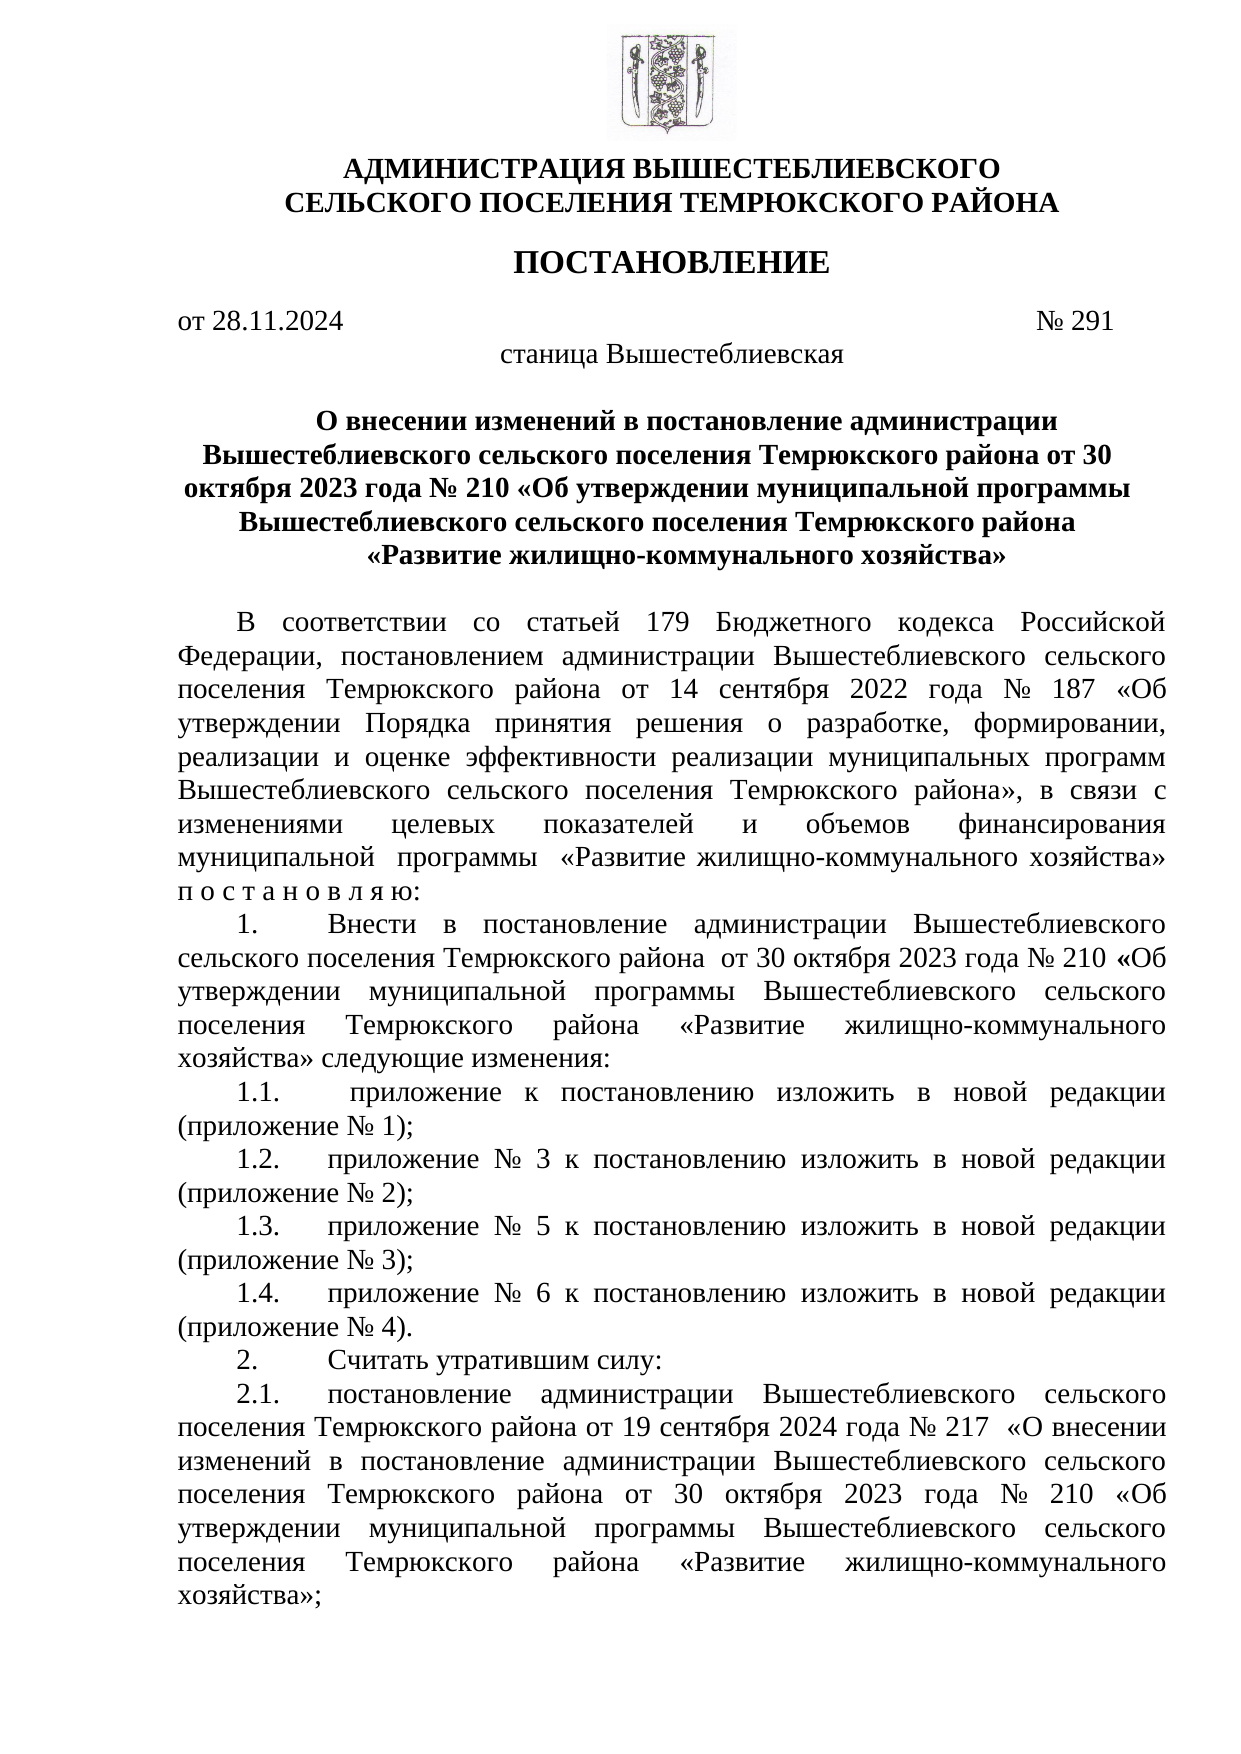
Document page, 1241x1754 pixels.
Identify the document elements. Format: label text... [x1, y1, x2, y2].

text станица Вышестеблиевская [177, 336, 1167, 370]
text 2. Считать утратившим силу: [177, 1342, 1167, 1376]
text 1. Внести в постановление администрации Вышестеблиевского сельского поселения Темрюкского района от 30 октября 2023 года № 210 «Об утверждении муниципальной программы Вышестеблиевского сельского поселения Темрюкского района «Развитие жилищно-коммунального хозяйства» следующие изменения: [177, 906, 1167, 1074]
text 1.1. приложение к постановлению изложить в новой редакции (приложение № 1); [177, 1074, 1167, 1141]
text «Развитие жилищно-коммунального хозяйства» [177, 537, 1137, 571]
text 2.1. постановление администрации Вышестеблиевского сельского поселения Темрюкского района от 19 сентября 2024 года № 217 «О внесении изменений в постановление администрации Вышестеблиевского сельского поселения Темрюкского района от 30 октября 2023 года № 210 «Об утверждении муниципальной программы Вышестеблиевского сельского поселения Темрюкского района «Развитие жилищно-коммунального хозяйства»; [177, 1376, 1167, 1611]
text 1.2. приложение № 3 к постановлению изложить в новой редакции (приложение № 2); [177, 1141, 1167, 1208]
text от 28.11.2024 № 291 [177, 303, 1167, 336]
picture [606, 24, 737, 141]
text СЕЛЬСКОГО ПОСЕЛЕНИЯ ТЕМРЮКСКОГО РАЙОНА [177, 185, 1167, 219]
text 1.4. приложение № 6 к постановлению изложить в новой редакции (приложение № 4). [177, 1275, 1167, 1342]
text В соответствии со статьей 179 Бюджетного кодекса Российской Федерации, постановлением администрации Вышестеблиевского сельского поселения Темрюкского района от 14 сентября 2022 года № 187 «Об утверждении Порядка принятия решения о разработке, формировании, реализации и оценке эффективности реализации муниципальных программ Вышестеблиевского сельского поселения Темрюкского района», в связи с изменениями целевых показателей и объемов финансирования муниципальной программы «Развитие жилищно-коммунального хозяйства» п о с т а н о в л я ю: [177, 604, 1167, 906]
text АДМИНИСТРАЦИЯ ВЫШЕСТЕБЛИЕВСКОГО [177, 152, 1167, 185]
text О внесении изменений в постановление администрации Вышестеблиевского сельского поселения Темрюкского района от 30 октября 2023 года № 210 «Об утверждении муниципальной программы Вышестеблиевского сельского поселения Темрюкского района [177, 403, 1137, 537]
text 1.3. приложение № 5 к постановлению изложить в новой редакции (приложение № 3); [177, 1208, 1167, 1275]
text ПОСТАНОВЛЕНИЕ [177, 243, 1167, 281]
